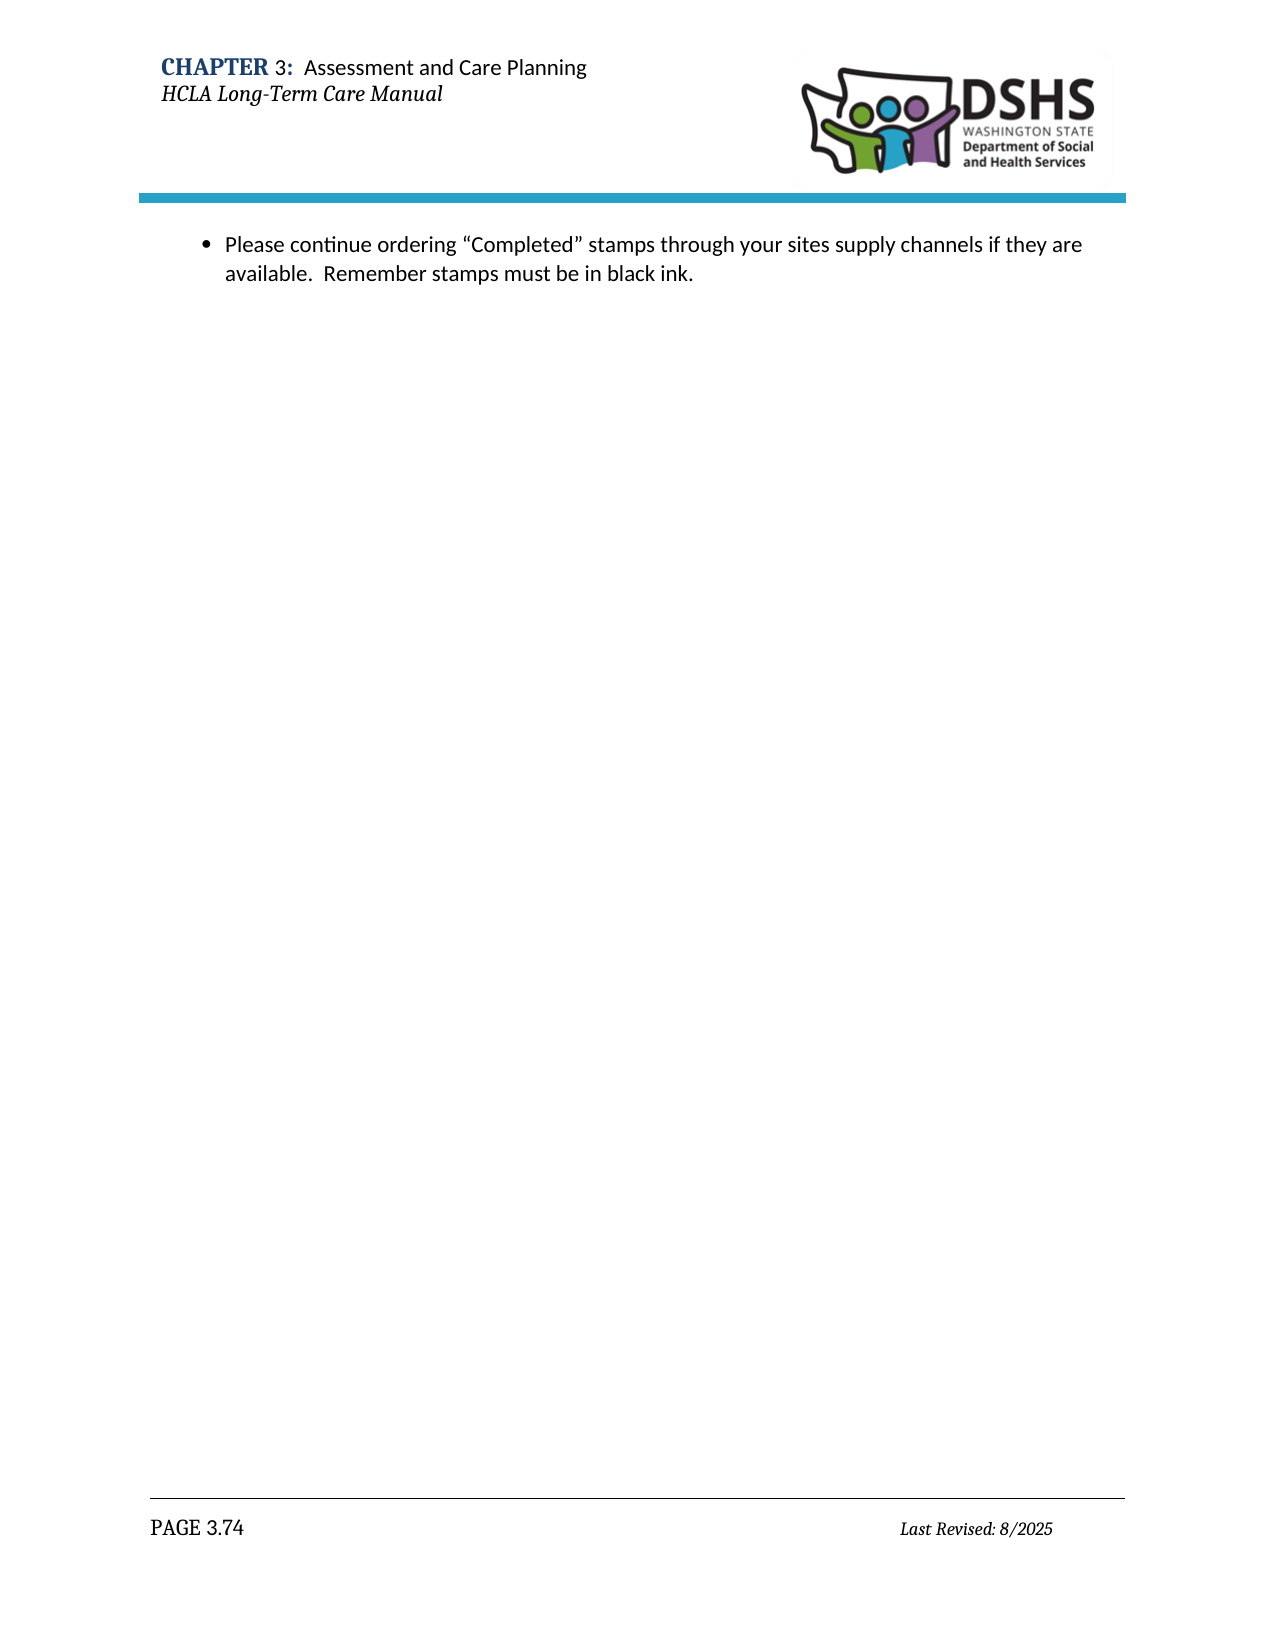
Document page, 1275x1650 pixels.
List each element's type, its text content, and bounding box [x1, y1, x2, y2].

picture [791, 52, 1115, 189]
list Please continue ordering “Completed” stamps through your sites supply channels if they are available. Remember stamps must be in black ink. [202, 231, 1125, 287]
